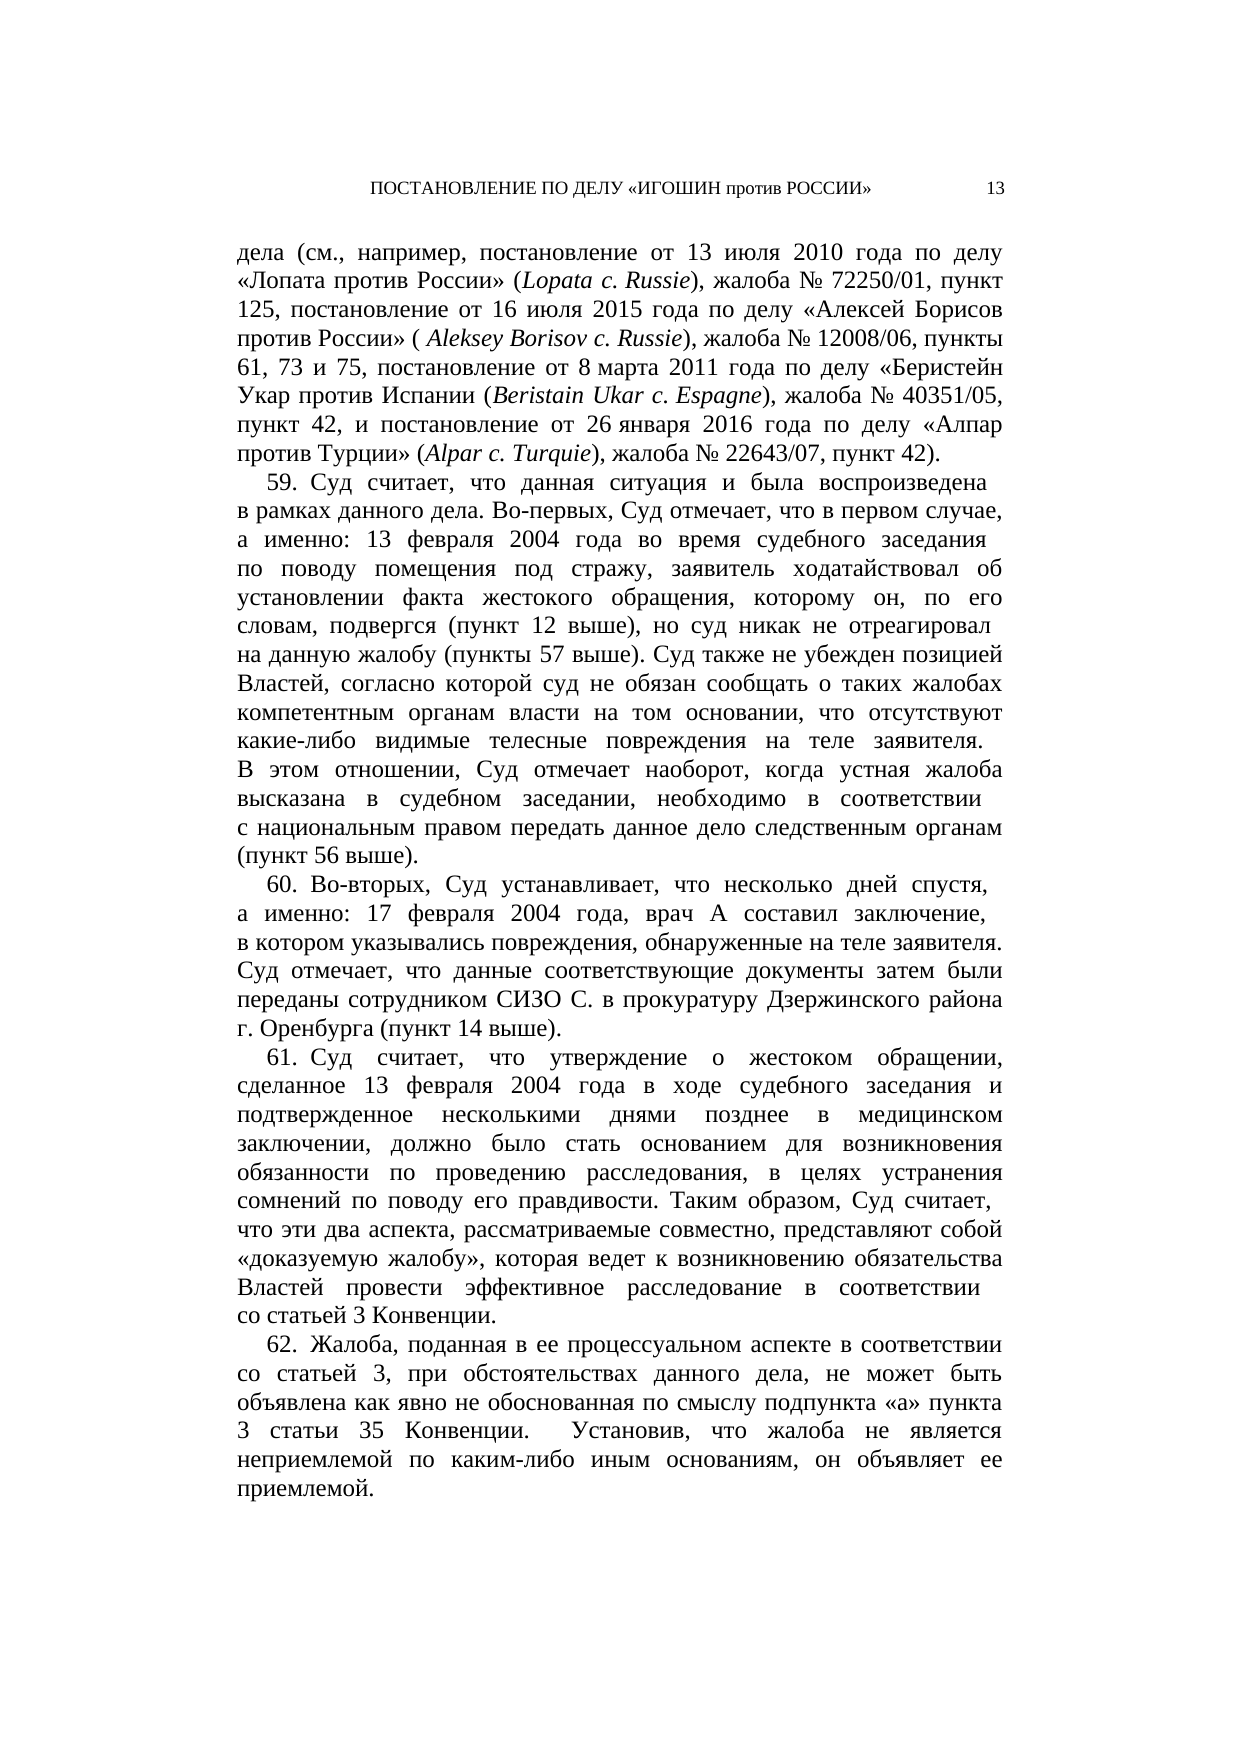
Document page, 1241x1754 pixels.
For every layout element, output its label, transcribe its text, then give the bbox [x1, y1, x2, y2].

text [237, 237, 1003, 467]
text 61. Суд считает, что утверждение о жестоком обращении, сделанное 13 февраля 2004 года в ходе судебного заседания и подтвержденное несколькими днями позднее в медицинском заключении, должно было стать основанием для возникновения обязанности по проведению расследования, в целях устранения сомнений по поводу его правдивости. Таким образом, Суд считает, что эти два аспекта, рассматриваемые совместно, представляют собой «доказуемую жалобу», которая ведет к возникновению обязательства Властей провести эффективное расследование в соответствии со статьей 3 Конвенции. [237, 1042, 1003, 1329]
text 59. Суд считает, что данная ситуация и была воспроизведена в рамках данного дела. Во-первых, Суд отмечает, что в первом случае, а именно: 13 февраля 2004 года во время судебного заседания по поводу помещения под стражу, заявитель ходатайствовал об установлении факта жестокого обращения, которому он, по его словам, подвергся (пункт 12 выше), но суд никак не отреагировал на данную жалобу (пункты 57 выше). Суд также не убежден позицией Властей, согласно которой суд не обязан сообщать о таких жалобах компетентным органам власти на том основании, что отсутствуют какие-либо видимые телесные повреждения на теле заявителя. В этом отношении, Суд отмечает наоборот, когда устная жалоба высказана в судебном заседании, необходимо в соответствии с национальным правом передать данное дело следственным органам (пункт 56 выше). [237, 467, 1003, 869]
text 60. Во-вторых, Суд устанавливает, что несколько дней спустя, а именно: 17 февраля 2004 года, врач А составил заключение, в котором указывались повреждения, обнаруженные на теле заявителя. Суд отмечает, что данные соответствующие документы затем были переданы сотрудником СИЗО С. в прокуратуру Дзержинского района г. Оренбурга (пункт 14 выше). [237, 869, 1003, 1042]
text 62. Жалоба, поданная в ее процессуальном аспекте в соответствии со статьей 3, при обстоятельствах данного дела, не может быть объявлена как явно не обоснованная по смыслу подпункта «а» пункта 3 статьи 35 Конвенции. Установив, что жалоба не является неприемлемой по каким-либо иным основаниям, он объявляет ее приемлемой. [237, 1329, 1003, 1502]
